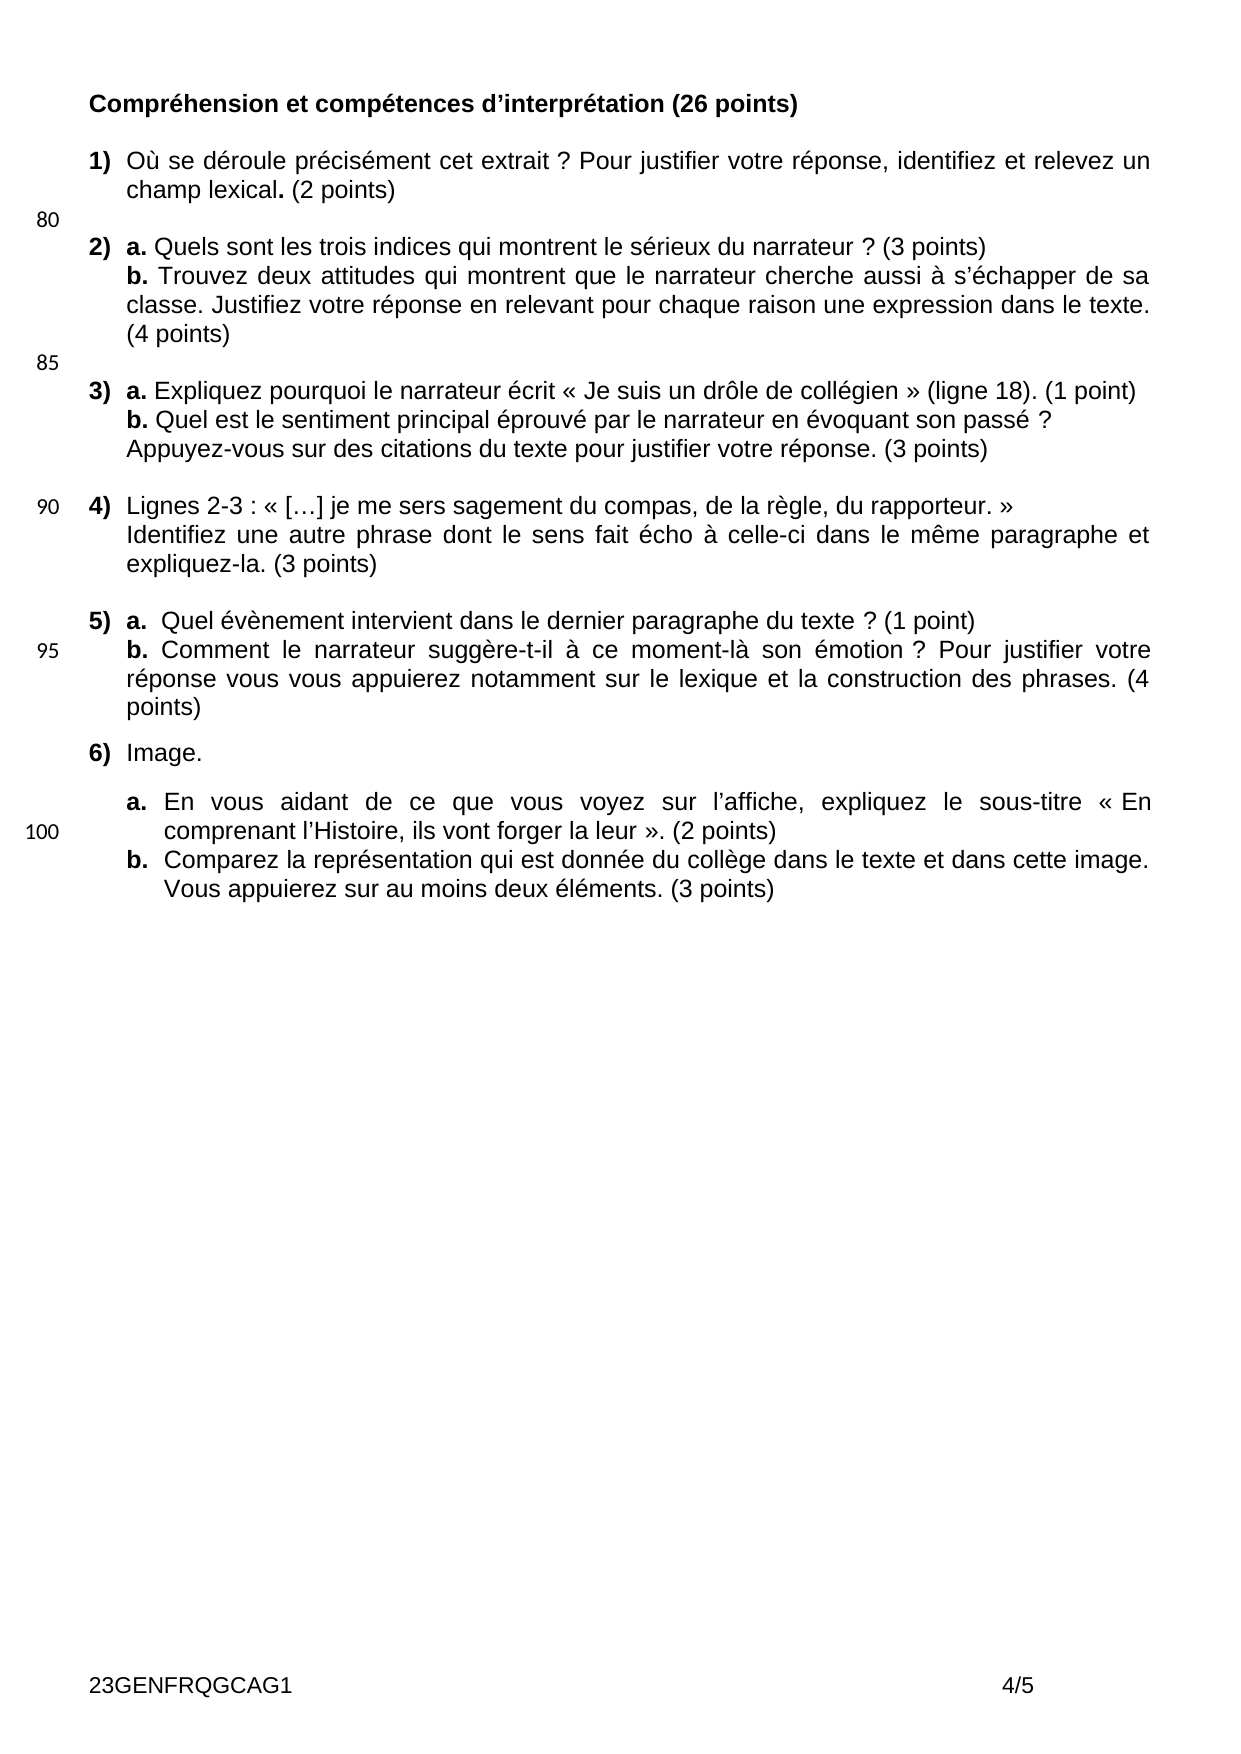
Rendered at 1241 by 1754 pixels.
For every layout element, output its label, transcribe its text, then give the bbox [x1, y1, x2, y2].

list Où se déroule précisément cet extrait ? Pour justifier votre réponse, identifiez et relevez un champ lexical. (2 points) [89, 146, 1152, 204]
list a. Expliquez pourquoi le narrateur écrit « Je suis un drôle de collégien » (ligne 18). (1 point) [89, 376, 1152, 405]
list a. Quel évènement intervient dans le dernier paragraphe du texte ? (1 point) [89, 606, 1152, 635]
list b. Quel est le sentiment principal éprouvé par le narrateur en évoquant son passé ? [126, 405, 1152, 434]
list b. Comment le narrateur suggère-t-il à ce moment-là son émotion ? Pour justifier votre réponse vous vous appuierez notamment sur le lexique et la construction des phrases. (4 points) [126, 635, 1152, 721]
list a. Quels sont les trois indices qui montrent le sérieux du narrateur ? (3 points) [89, 232, 1152, 261]
text Compréhension et compétences d’interprétation (26 points) [89, 89, 1152, 117]
list Comparez la représentation qui est donnée du collège dans le texte et dans cette image. Vous appuierez sur au moins deux éléments. (3 points) [126, 845, 1152, 902]
list b. Trouvez deux attitudes qui montrent que le narrateur cherche aussi à s’échapper de sa classe. Justifiez votre réponse en relevant pour chaque raison une expression dans le texte. (4 points) [126, 261, 1152, 347]
list Appuyez-vous sur des citations du texte pour justifier votre réponse. (3 points) [126, 434, 1152, 462]
list En vous aidant de ce que vous voyez sur l’affiche, expliquez le sous-titre « En comprenant l’Histoire, ils vont forger la leur ». (2 points) [126, 787, 1152, 845]
list Identifiez une autre phrase dont le sens fait écho à celle-ci dans le même paragraphe et expliquez-la. (3 points) [126, 520, 1152, 577]
list Lignes 2-3 : « […] je me sers sagement du compas, de la règle, du rapporteur. » [89, 491, 1152, 520]
list Image. [89, 738, 1152, 767]
